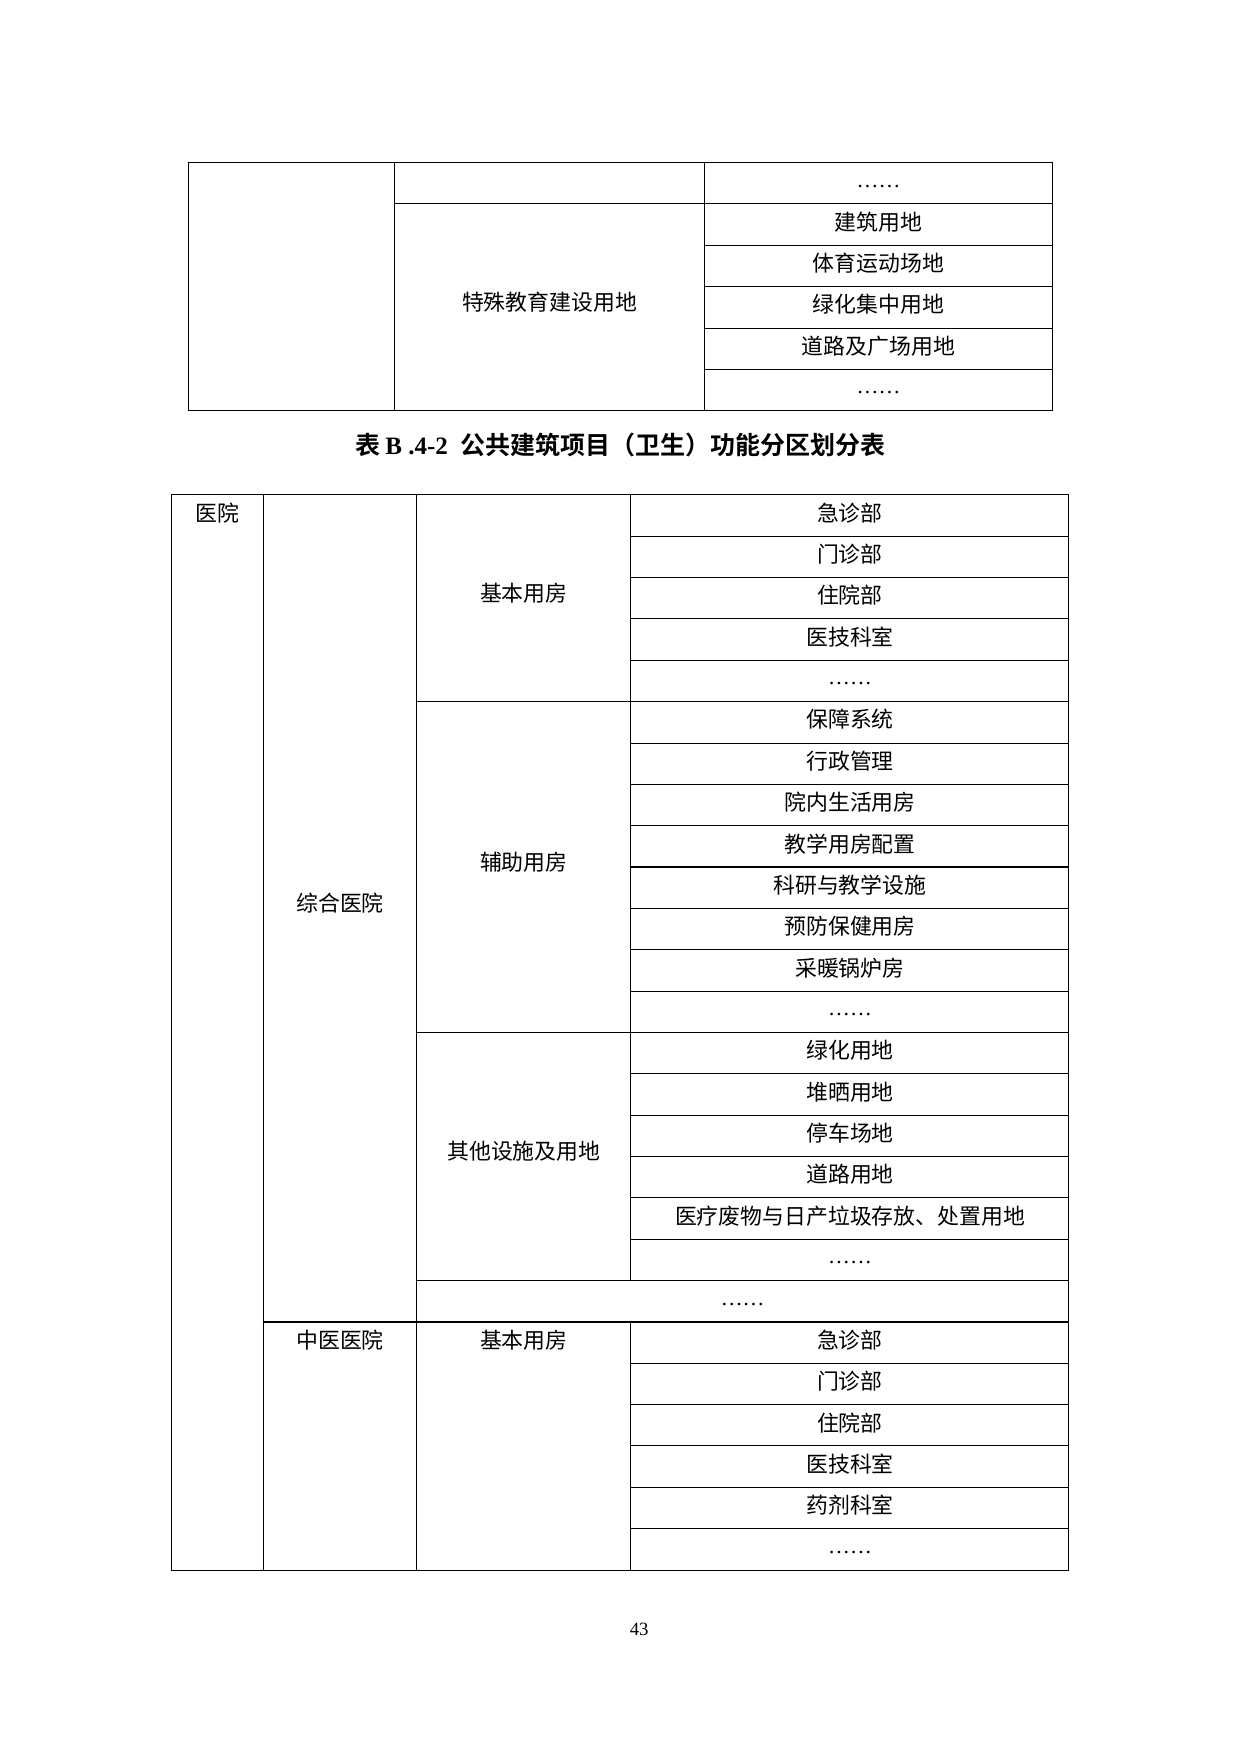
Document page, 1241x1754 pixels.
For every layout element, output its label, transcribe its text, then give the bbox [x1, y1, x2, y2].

table_cell 住院部 [631, 1405, 1068, 1445]
table_cell …… [631, 1529, 1068, 1569]
table_cell …… [705, 370, 1052, 410]
table_cell 停车场地 [631, 1116, 1068, 1156]
table_cell 体育运动场地 [705, 246, 1052, 286]
table_cell 门诊部 [631, 1364, 1068, 1404]
table_cell …… [705, 163, 1052, 203]
table_cell 绿化集中用地 [705, 287, 1052, 327]
table_cell 院内生活用房 [631, 785, 1068, 825]
table_cell 科研与教学设施 [631, 868, 1068, 908]
table_cell 药剂科室 [631, 1488, 1068, 1528]
table_cell 医技科室 [631, 619, 1068, 660]
table_cell 教学用房配置 [631, 826, 1068, 866]
table_cell 道路及广场用地 [705, 329, 1052, 369]
table_cell …… [631, 992, 1068, 1032]
table_cell 中医医院 [264, 1323, 416, 1569]
table_header 医院 [172, 495, 263, 1569]
table_cell 门诊部 [631, 537, 1068, 577]
table_cell 预防保健用房 [631, 909, 1068, 949]
subtitle 表B .4-2 公共建筑项目（卫生）功能分区划分表 [187, 411, 1053, 476]
table_cell …… [631, 661, 1068, 701]
table_cell 行政管理 [631, 744, 1068, 784]
table_header 基本用房 [417, 495, 630, 701]
table_cell 其他设施及用地 [417, 1033, 630, 1280]
table_cell 辅助用房 [417, 702, 630, 1032]
table_cell 基本用房 [417, 1323, 630, 1569]
table_cell 保障系统 [631, 702, 1068, 742]
table_cell …… [417, 1281, 1068, 1321]
table_cell …… [631, 1240, 1068, 1280]
table_cell 医技科室 [631, 1446, 1068, 1487]
table_cell 绿化用地 [631, 1033, 1068, 1073]
table_cell 道路用地 [631, 1157, 1068, 1197]
table_header 急诊部 [631, 495, 1068, 536]
table_cell 堆晒用地 [631, 1074, 1068, 1114]
table_cell 住院部 [631, 578, 1068, 618]
table_cell 采暖锅炉房 [631, 950, 1068, 991]
table_header 综合医院 [264, 495, 416, 1321]
table_cell 特殊教育建设用地 [395, 204, 704, 410]
table_cell 急诊部 [631, 1323, 1068, 1363]
table_cell 医疗废物与日产垃圾存放、处置用地 [631, 1198, 1068, 1239]
table_cell 建筑用地 [705, 204, 1052, 245]
